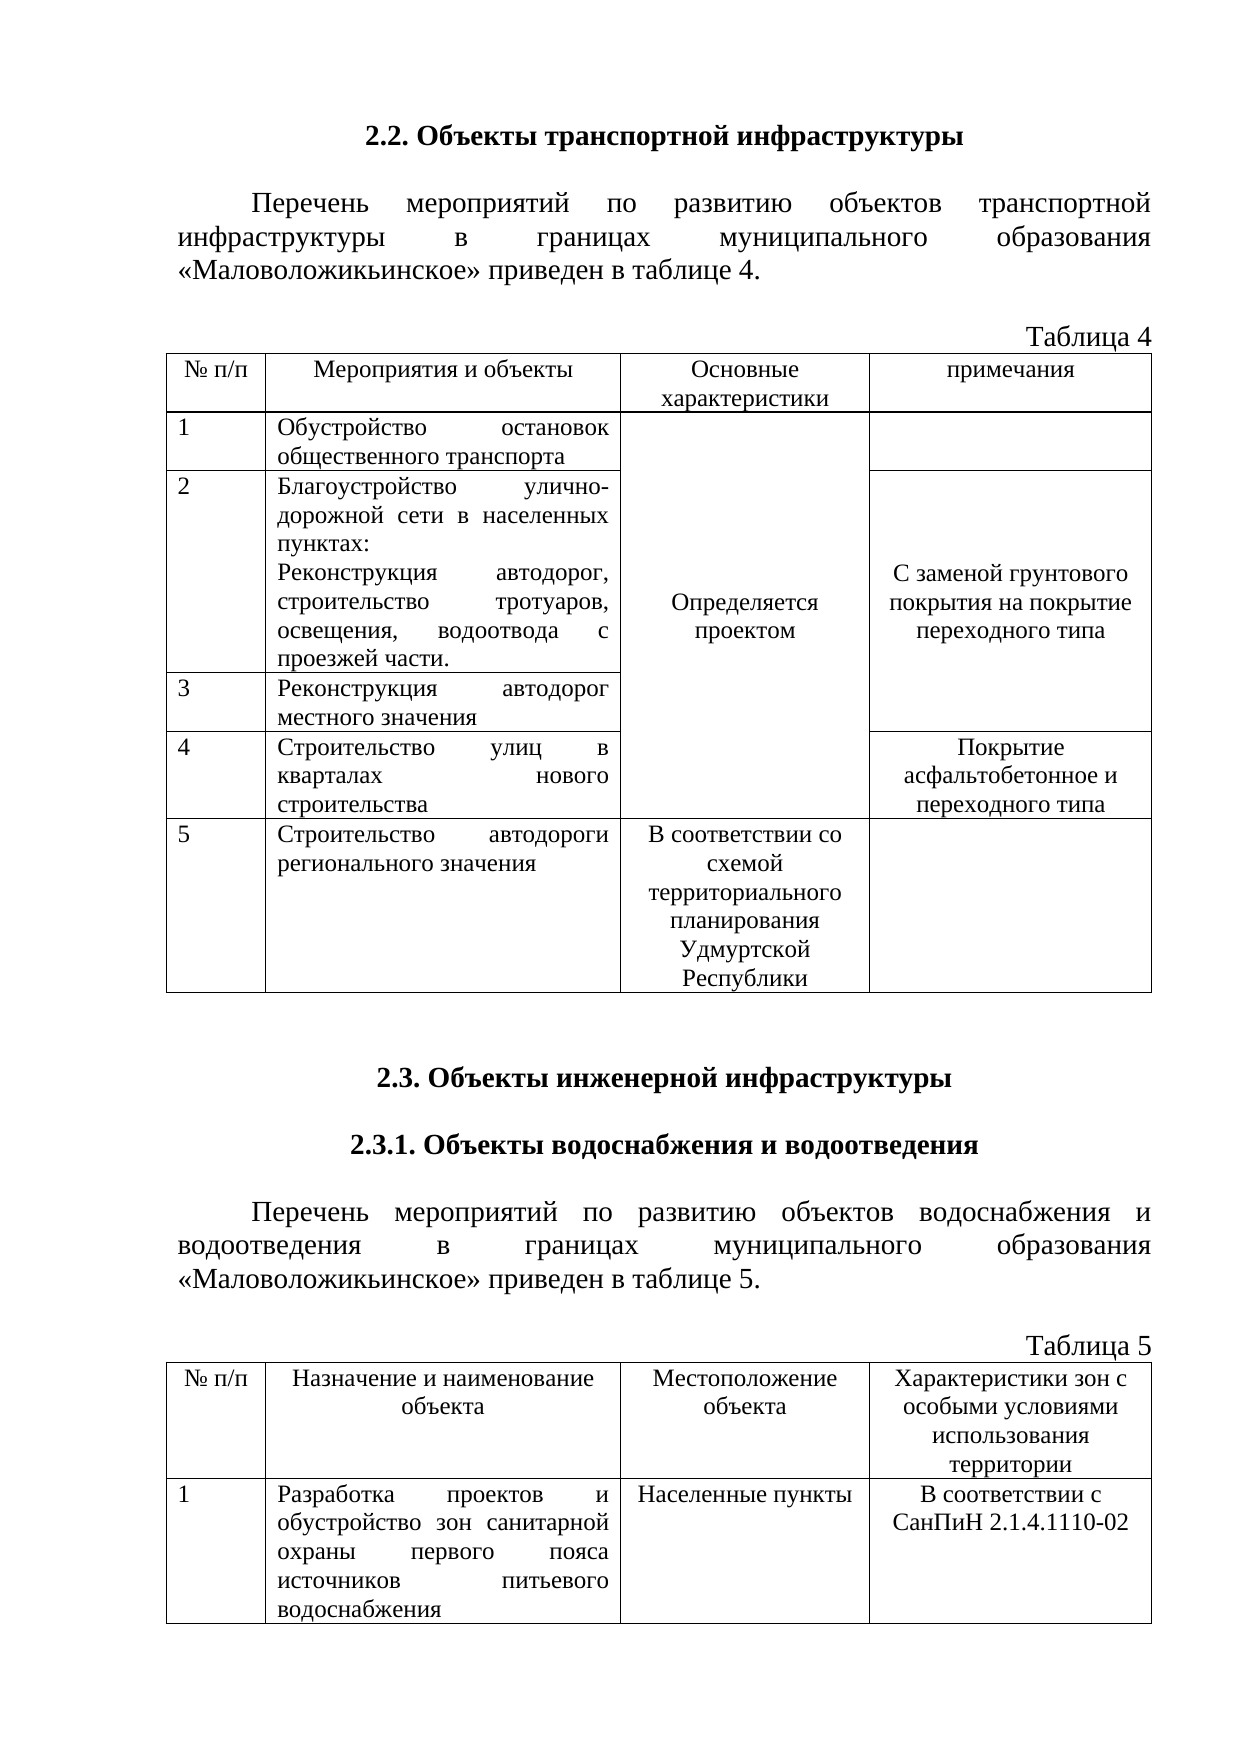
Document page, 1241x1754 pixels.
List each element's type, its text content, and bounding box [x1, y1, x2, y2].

table_cell [870, 819, 1151, 992]
text 2.3. Объекты инженерной инфраструктуры [177, 1060, 1152, 1093]
table_cell Определяется проектом [621, 413, 869, 818]
table_cell Покрытие асфальтобетонное и переходного типа [870, 732, 1151, 818]
table_cell 5 [167, 819, 265, 992]
table_cell Строительство улиц в кварталах нового строительства [266, 732, 620, 818]
table_cell В соответствии со схемой территориального планирования Удмуртской Республики [621, 819, 869, 992]
table_cell 1 [167, 1479, 265, 1622]
text 2.3.1. Объекты водоснабжения и водоотведения [177, 1127, 1152, 1160]
table_cell 2 [167, 471, 265, 672]
table_cell Населенные пункты [621, 1479, 869, 1622]
table_header Мероприятия и объекты [266, 354, 620, 411]
text 2.2. Объекты транспортной инфраструктуры [177, 118, 1152, 152]
table_cell С заменой грунтового покрытия на покрытие переходного типа [870, 471, 1151, 731]
text Таблица 5 [177, 1328, 1152, 1362]
text Перечень мероприятий по развитию объектов транспортной инфраструктуры в границах муниципального образования «Маловоложикьинское» приведен в таблице 4. [177, 185, 1152, 286]
table_cell [870, 413, 1151, 470]
table_cell Строительство автодороги регионального значения [266, 819, 620, 992]
table_header примечания [870, 354, 1151, 411]
table_header Назначение и наименование объекта [266, 1363, 620, 1478]
text Перечень мероприятий по развитию объектов водоснабжения и водоотведения в границах муниципального образования «Маловоложикьинское» приведен в таблице 5. [177, 1194, 1152, 1294]
table_header Местоположение объекта [621, 1363, 869, 1478]
table_cell 1 [167, 413, 265, 470]
table_header № п/п [167, 1363, 265, 1478]
table_header Основные характеристики [621, 354, 869, 411]
table_cell Обустройство остановок общественного транспорта [266, 413, 620, 470]
table_header Характеристики зон с особыми условиями использования территории [870, 1363, 1151, 1478]
table_cell Разработка проектов и обустройство зон санитарной охраны первого пояса источников питьевого водоснабжения [266, 1479, 620, 1622]
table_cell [870, 1479, 1151, 1622]
table_cell 4 [167, 732, 265, 818]
table_header № п/п [167, 354, 265, 411]
table_cell Реконструкция автодорог местного значения [266, 673, 620, 731]
table_cell Благоустройство улично-дорожной сети в населенных пунктах: Реконструкция автодорог, строительство тротуаров, освещения, водоотвода с проезжей части. [266, 471, 620, 672]
table_cell 3 [167, 673, 265, 731]
text Таблица 4 [177, 319, 1152, 353]
